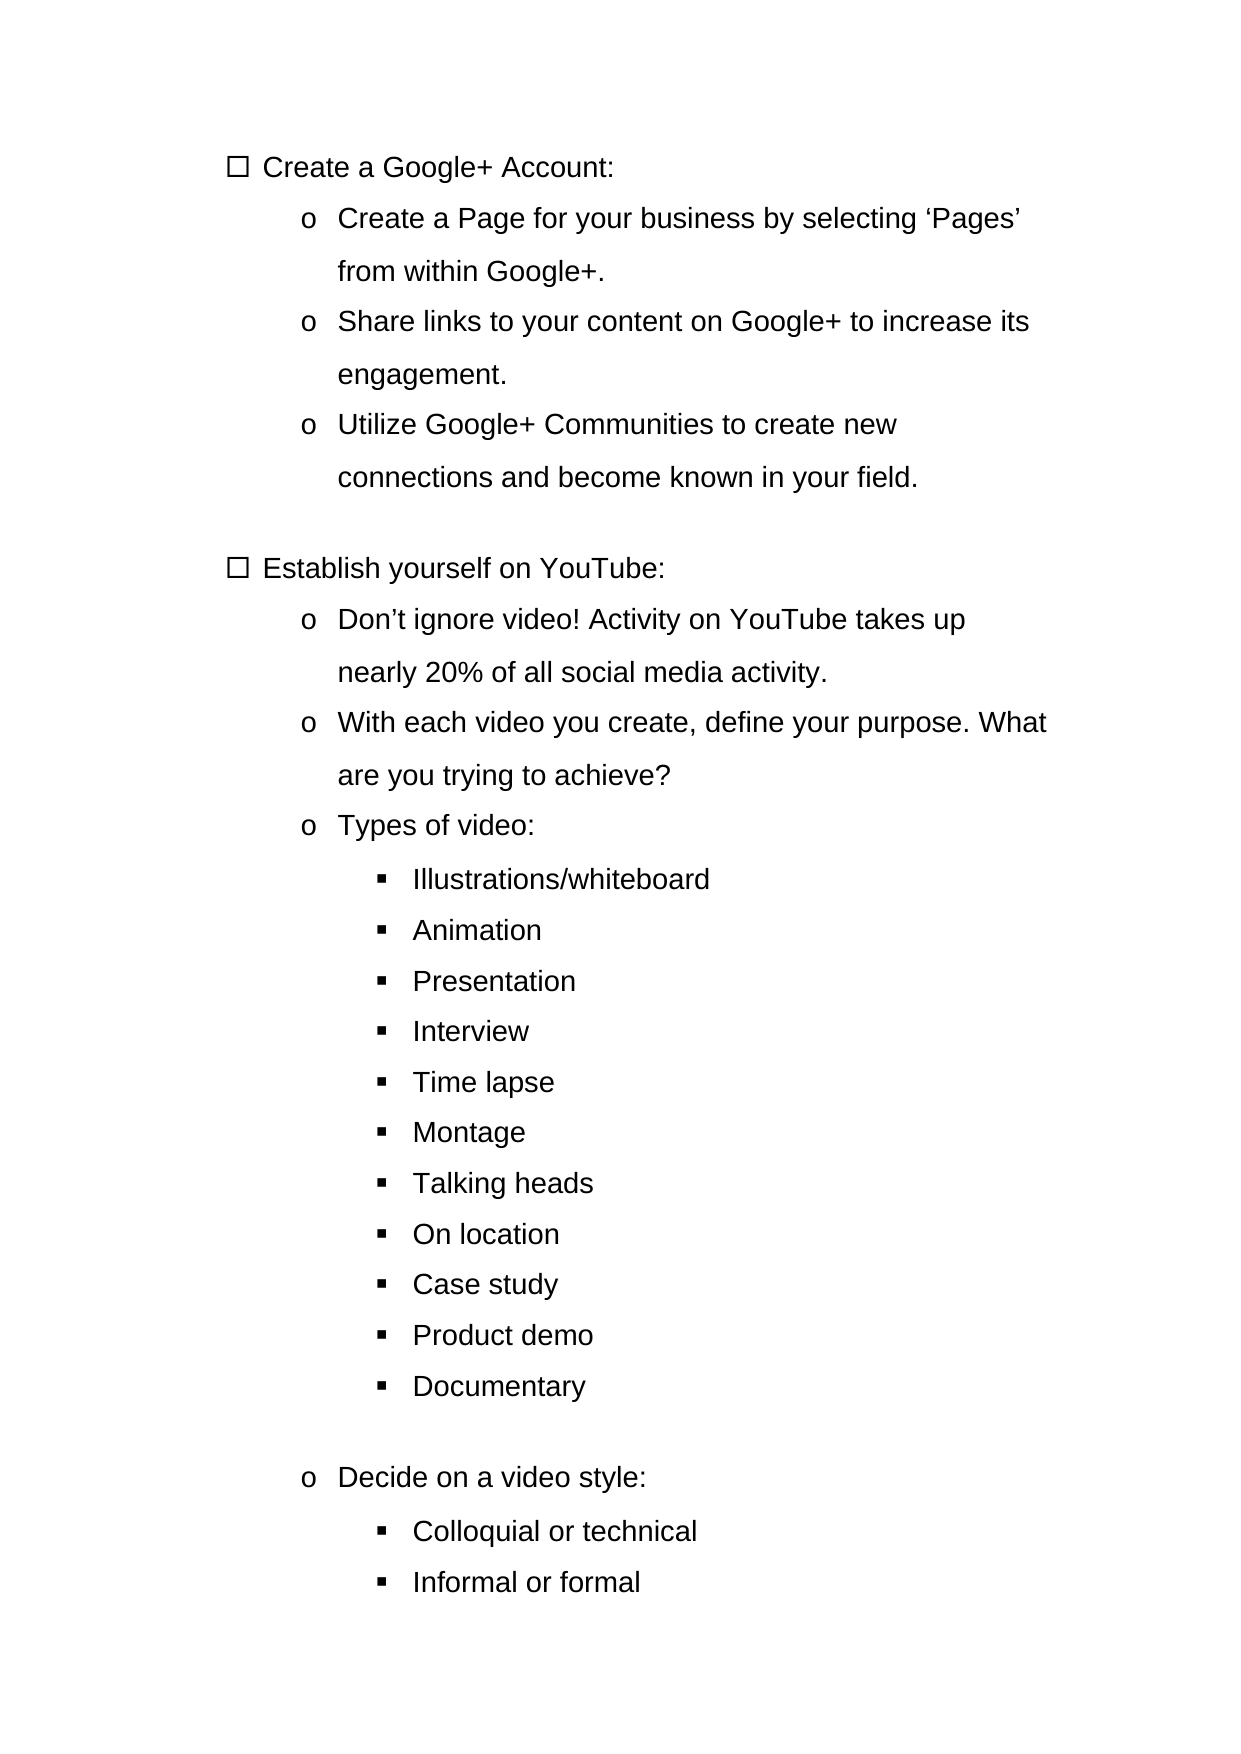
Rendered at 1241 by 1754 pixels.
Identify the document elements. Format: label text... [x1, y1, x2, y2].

list Talking heads [375, 1166, 1053, 1200]
list Types of video: [300, 808, 1053, 844]
list Create a Page for your business by selecting ‘Pages’ from within Google+. [300, 201, 1053, 287]
list Animation [375, 913, 1053, 947]
list Case study [375, 1267, 1053, 1301]
list Decide on a video style: [300, 1460, 1053, 1496]
list Create a Google+ Account: [225, 150, 1053, 184]
list Illustrations/whiteboard [375, 862, 1053, 896]
list Informal or formal [375, 1564, 1053, 1598]
list Don’t ignore video! Activity on YouTube takes up nearly 20% of all social media activity. [300, 602, 1053, 688]
list Share links to your content on Google+ to increase its engagement. [300, 304, 1053, 390]
list Presentation [375, 963, 1053, 997]
list With each video you create, define your purpose. What are you trying to achieve? [300, 705, 1053, 791]
list Product demo [375, 1318, 1053, 1352]
list Interview [375, 1014, 1053, 1048]
list On location [375, 1217, 1053, 1250]
list Montage [375, 1115, 1053, 1149]
list Utilize Google+ Communities to create new connections and become known in your field. [300, 407, 1053, 537]
list Colloquial or technical [375, 1514, 1053, 1548]
list Time lapse [375, 1065, 1053, 1098]
list Documentary [375, 1368, 1053, 1445]
list Establish yourself on YouTube: [225, 551, 1053, 585]
